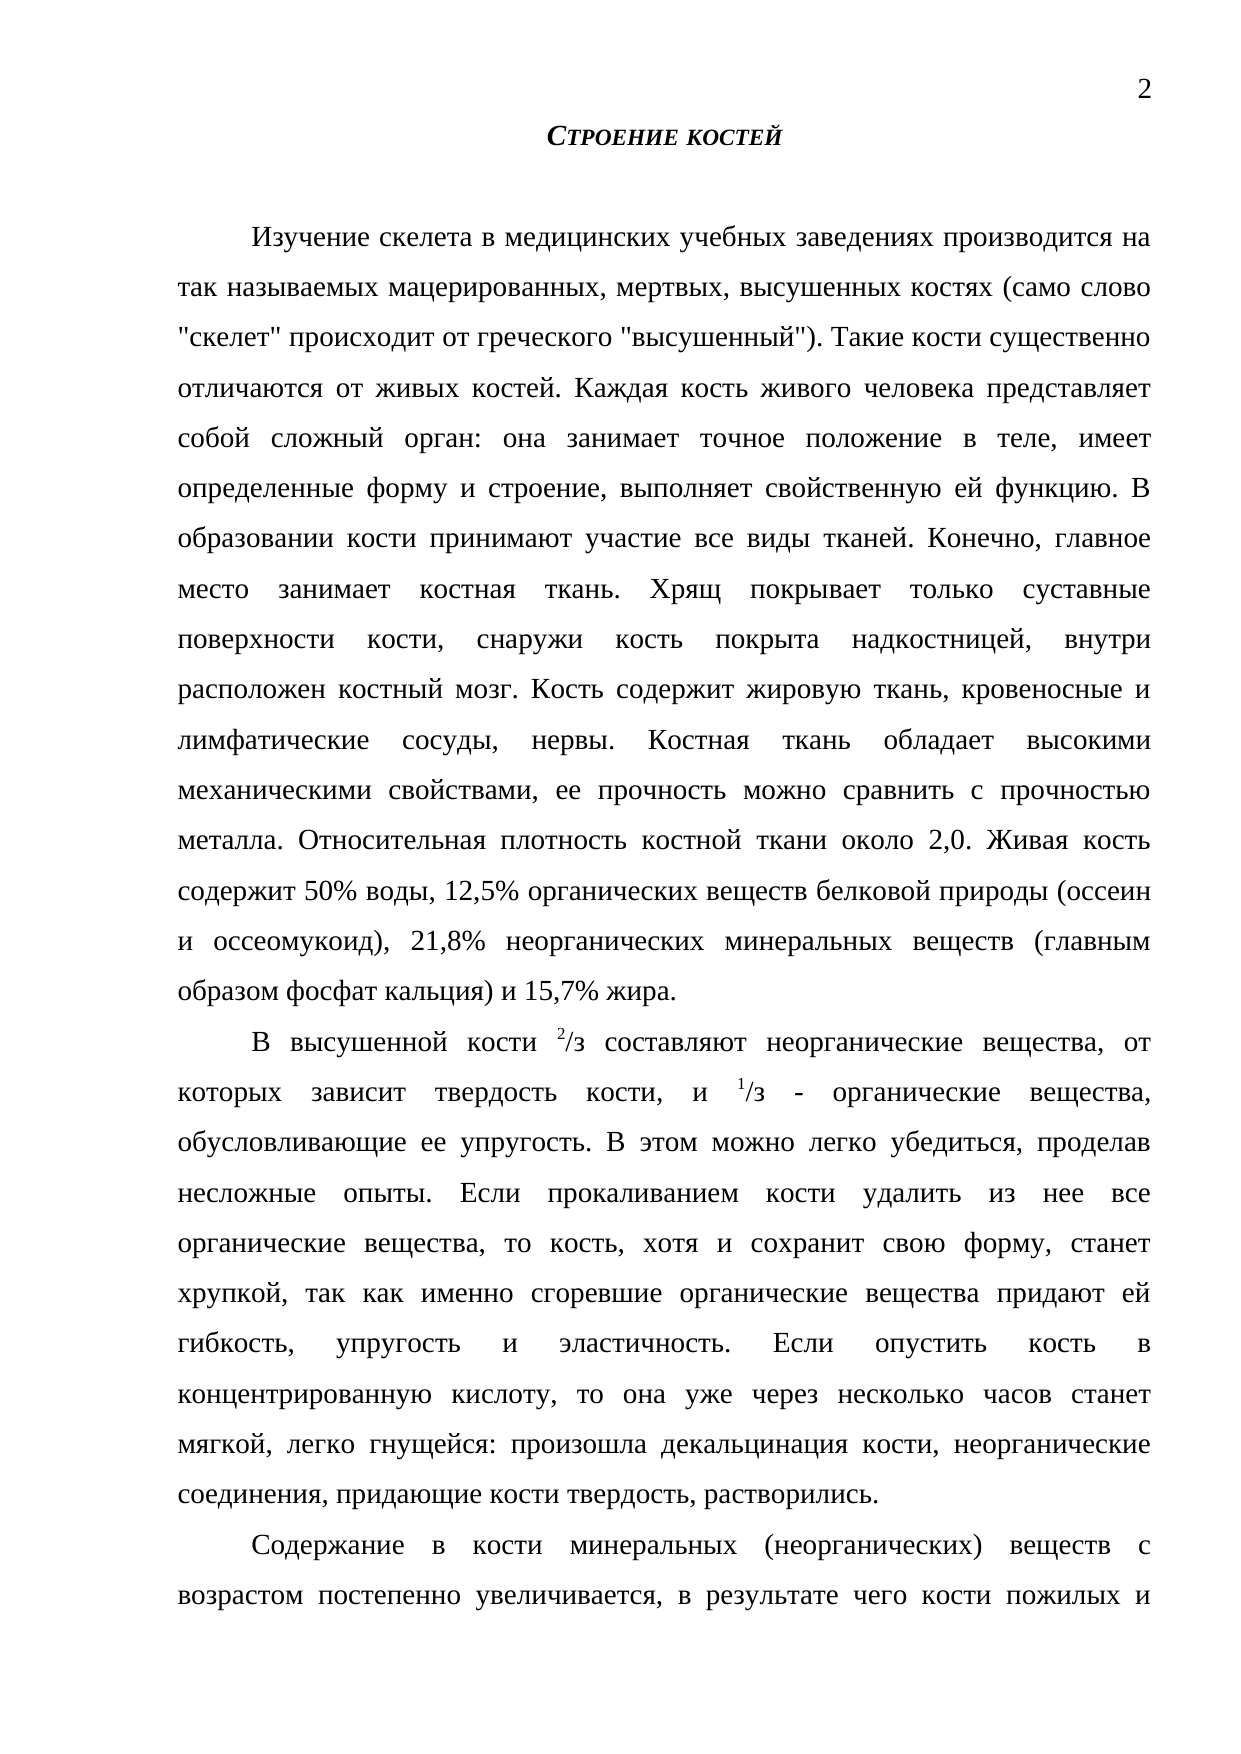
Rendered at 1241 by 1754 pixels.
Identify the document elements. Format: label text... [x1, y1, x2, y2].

subtitle Строение костей [177, 118, 1152, 152]
text В высушенной кости 2/з составляют неорганические вещества, от которых зависит твердость кости, и 1/з - органические вещества, обусловливающие ее упругость. В этом можно легко убедиться, проделав несложные опыты. Если прокаливанием кости удалить из нее все органические вещества, то кость, хотя и сохранит свою форму, станет хрупкой, так как именно сгоревшие органические вещества придают ей гибкость, упругость и эластичность. Если опустить кость в концентрированную кислоту, то она уже через несколько часов станет мягкой, легко гнущейся: произошла декальцинация кости, неорганические соединения, придающие кости твердость, растворились. [177, 1024, 1152, 1510]
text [177, 1527, 1152, 1611]
text Изучение скелета в медицинских учебных заведениях производится на так называемых мацерированных, мертвых, высушенных костях (само слово "скелет" происходит от греческого "высушенный"). Такие кости существенно отличаются от живых костей. Каждая кость живого человека представляет собой сложный орган: она занимает точное положение в теле, имеет определенные форму и строение, выполняет свойственную ей функцию. В образовании кости принимают участие все виды тканей. Конечно, главное место занимает костная ткань. Хрящ покрывает только суставные поверхности кости, снаружи кость покрыта надкостницей, внутри расположен костный мозг. Кость содержит жировую ткань, кровеносные и лимфатические сосуды, нервы. Костная ткань обладает высокими механическими свойствами, ее прочность можно сравнить с прочностью металла. Относительная плотность костной ткани около 2,0. Живая кость содержит 50% воды, 12,5% органических веществ белковой природы (оссеин и оссеомукоид), 21,8% неорганических минеральных веществ (главным образом фосфат кальция) и 15,7% жира. [177, 219, 1152, 1007]
